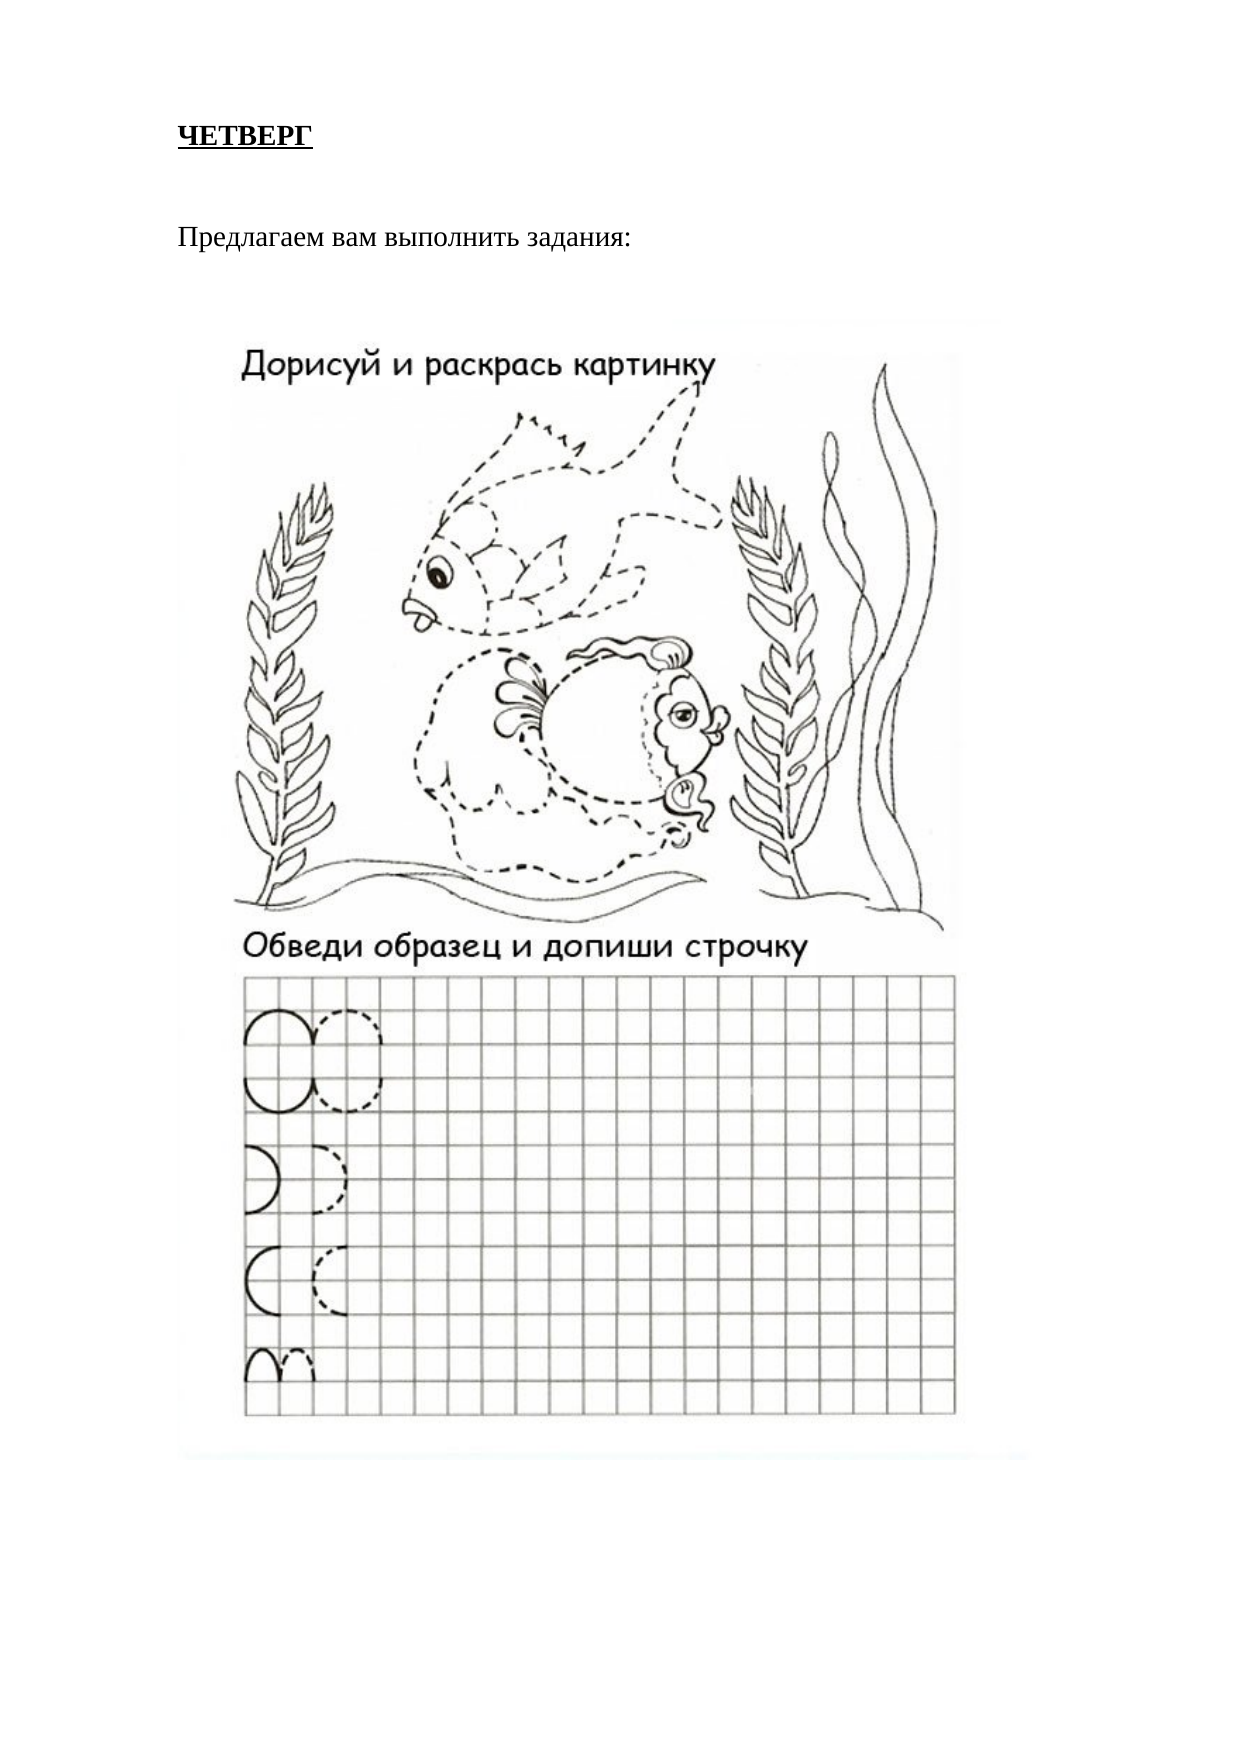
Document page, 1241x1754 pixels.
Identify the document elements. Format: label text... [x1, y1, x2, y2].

text Предлагаем вам выполнить задания: [177, 219, 1152, 252]
picture [177, 319, 1037, 1460]
text ЧЕТВЕРГ [177, 118, 1152, 152]
